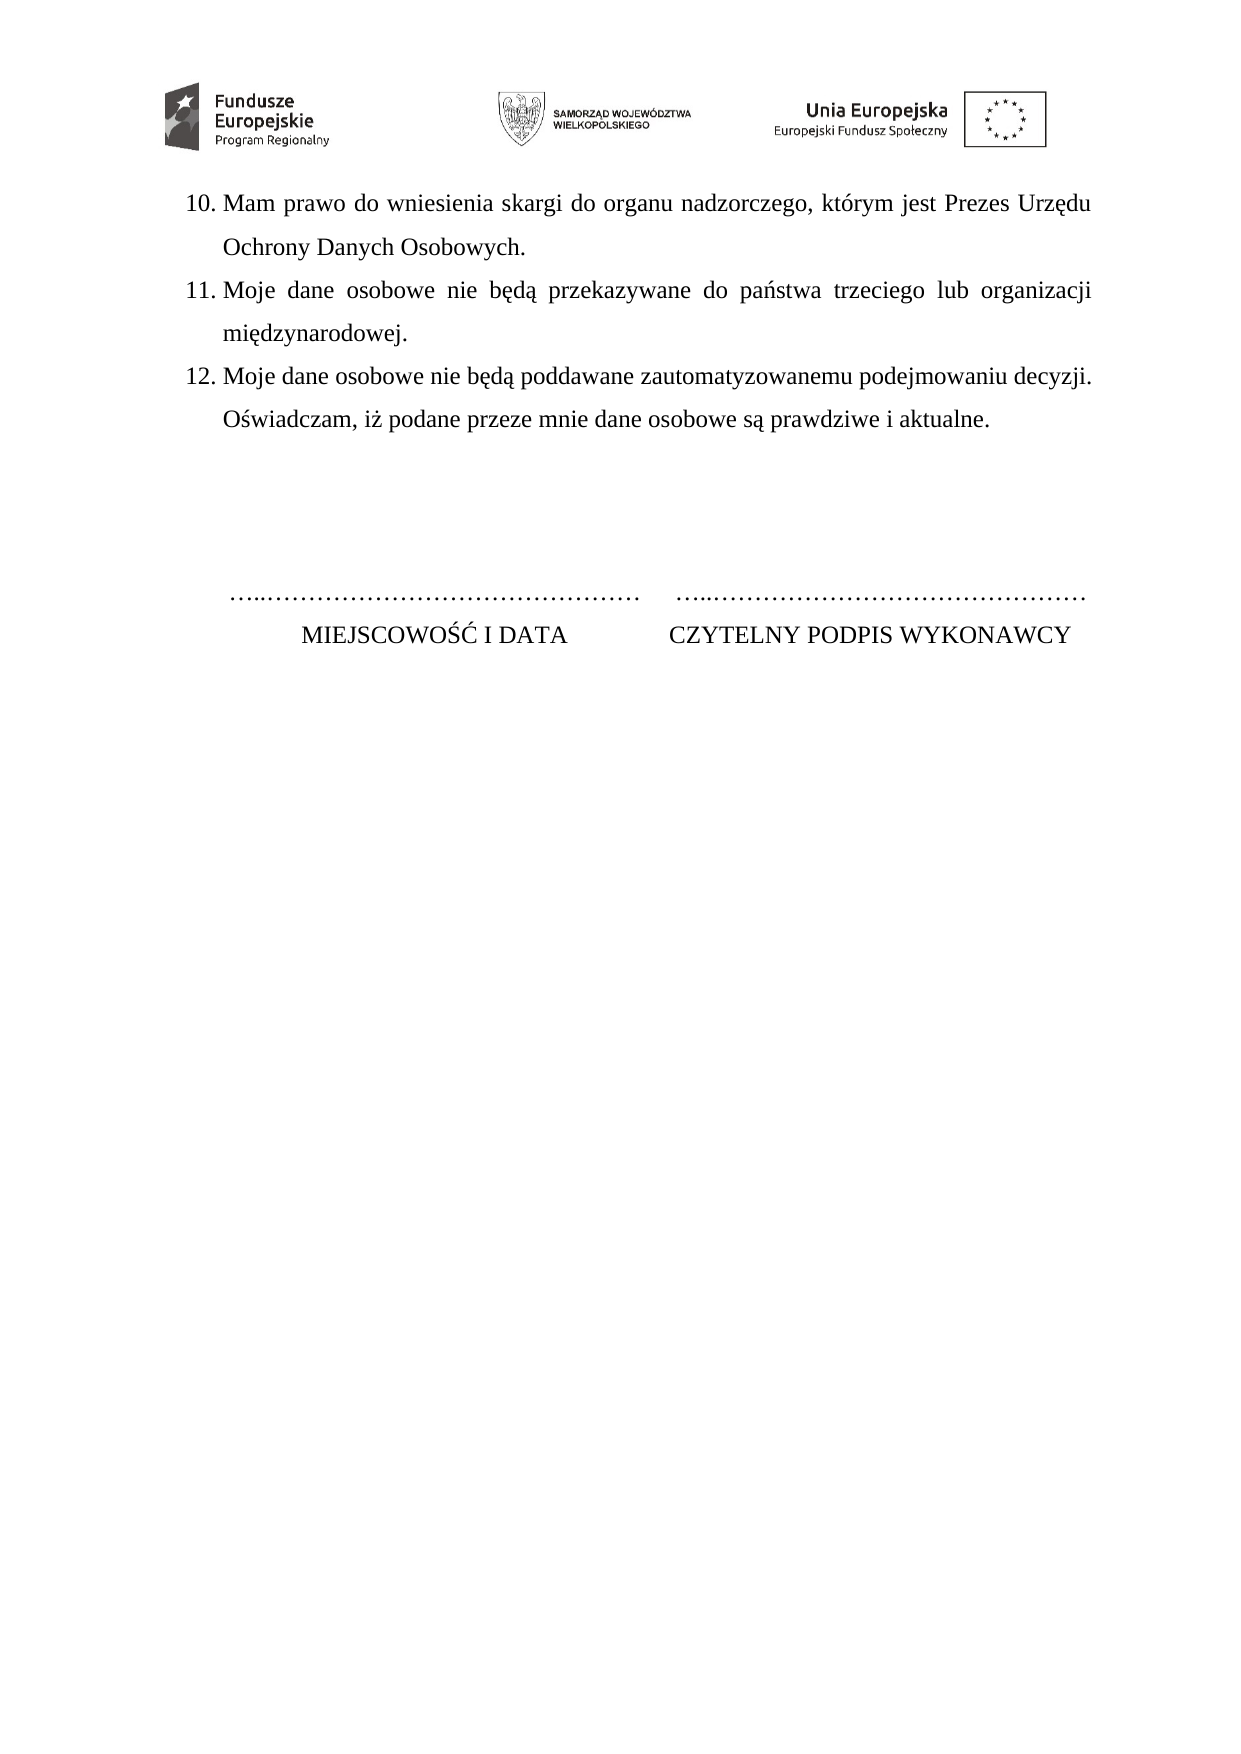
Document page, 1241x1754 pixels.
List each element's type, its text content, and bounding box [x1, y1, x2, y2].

picture [147, 73, 1064, 165]
list Moje dane osobowe nie będą przekazywane do państwa trzeciego lub organizacji międzynarodowej. [185, 275, 1093, 347]
list Moje dane osobowe nie będą poddawane zautomatyzowanemu podejmowaniu decyzji. Oświadczam, iż podane przeze mnie dane osobowe są prawdziwe i aktualne. [185, 361, 1093, 433]
table_header …..……………………………………… CZYTELNY PODPIS WYKONAWCY [658, 577, 1104, 661]
table_header …..……………………………………… MIEJSCOWOŚĆ I DATA [211, 577, 658, 661]
list Mam prawo do wniesienia skargi do organu nadzorczego, którym jest Prezes Urzędu Ochrony Danych Osobowych. [185, 188, 1093, 260]
